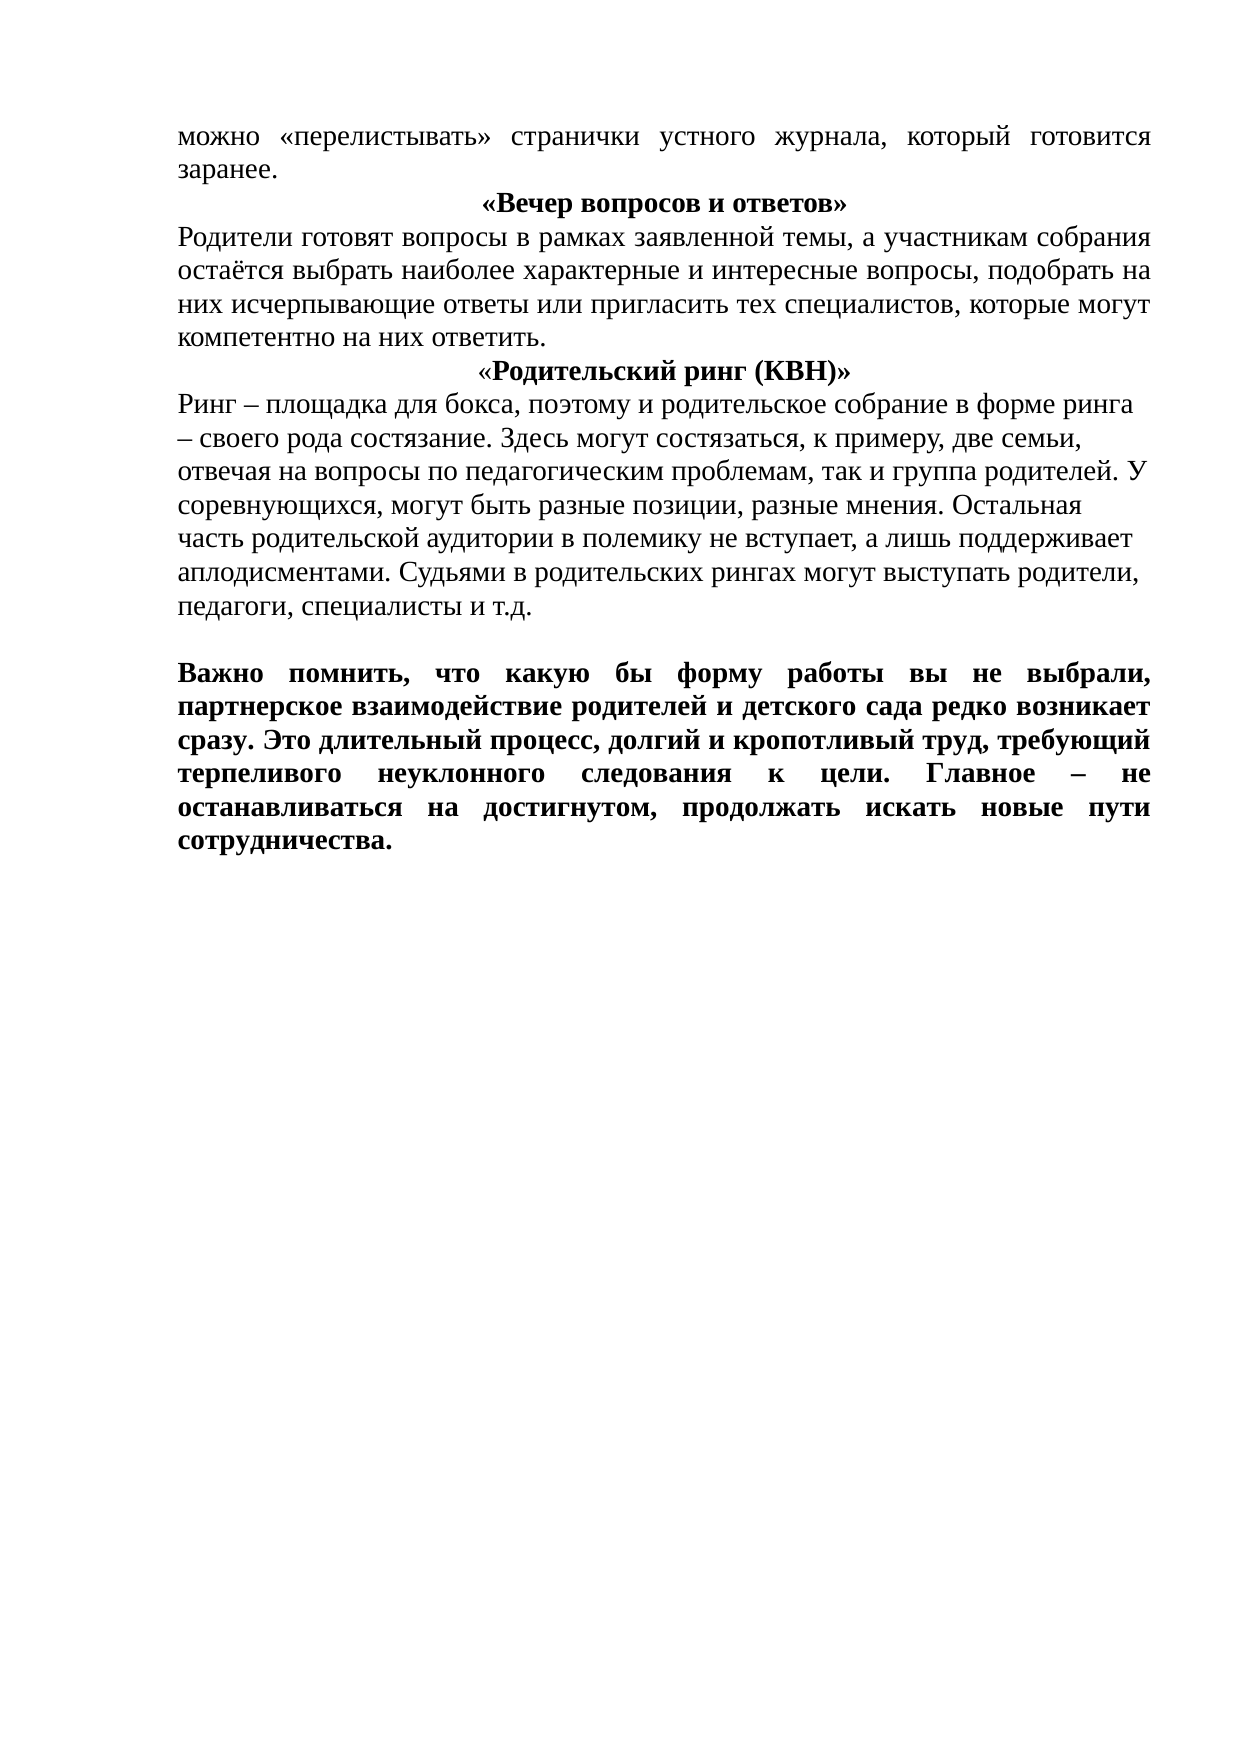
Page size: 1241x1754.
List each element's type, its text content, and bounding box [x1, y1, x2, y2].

text Ринг – площадка для бокса, поэтому и родительское собрание в форме ринга – своего рода состязание. Здесь могут состязаться, к примеру, две семьи, отвечая на вопросы по педагогическим проблемам, так и группа родителей. У соревнующихся, могут быть разные позиции, разные мнения. Остальная часть родительской аудитории в полемику не вступает, а лишь поддерживает аплодисментами. Судьями в родительских рингах могут выступать родители, педагоги, специалисты и т.д. [177, 386, 1152, 621]
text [177, 118, 1152, 185]
text Родители готовят вопросы в рамках заявленной темы, а участникам собрания остаётся выбрать наиболее характерные и интересные вопросы, подобрать на них исчерпывающие ответы или пригласить тех специалистов, которые могут компетентно на них ответить. [177, 219, 1152, 353]
text «Вечер вопросов и ответов» [177, 185, 1152, 219]
text Важно помнить, что какую бы форму работы вы не выбрали, партнерское взаимодействие родителей и детского сада редко возникает сразу. Это длительный процесс, долгий и кропотливый труд, требующий терпеливого неуклонного следования к цели. Главное – не останавливаться на достигнутом, продолжать искать новые пути сотрудничества. [177, 655, 1152, 856]
text «Родительский ринг (КВН)» [177, 353, 1152, 386]
